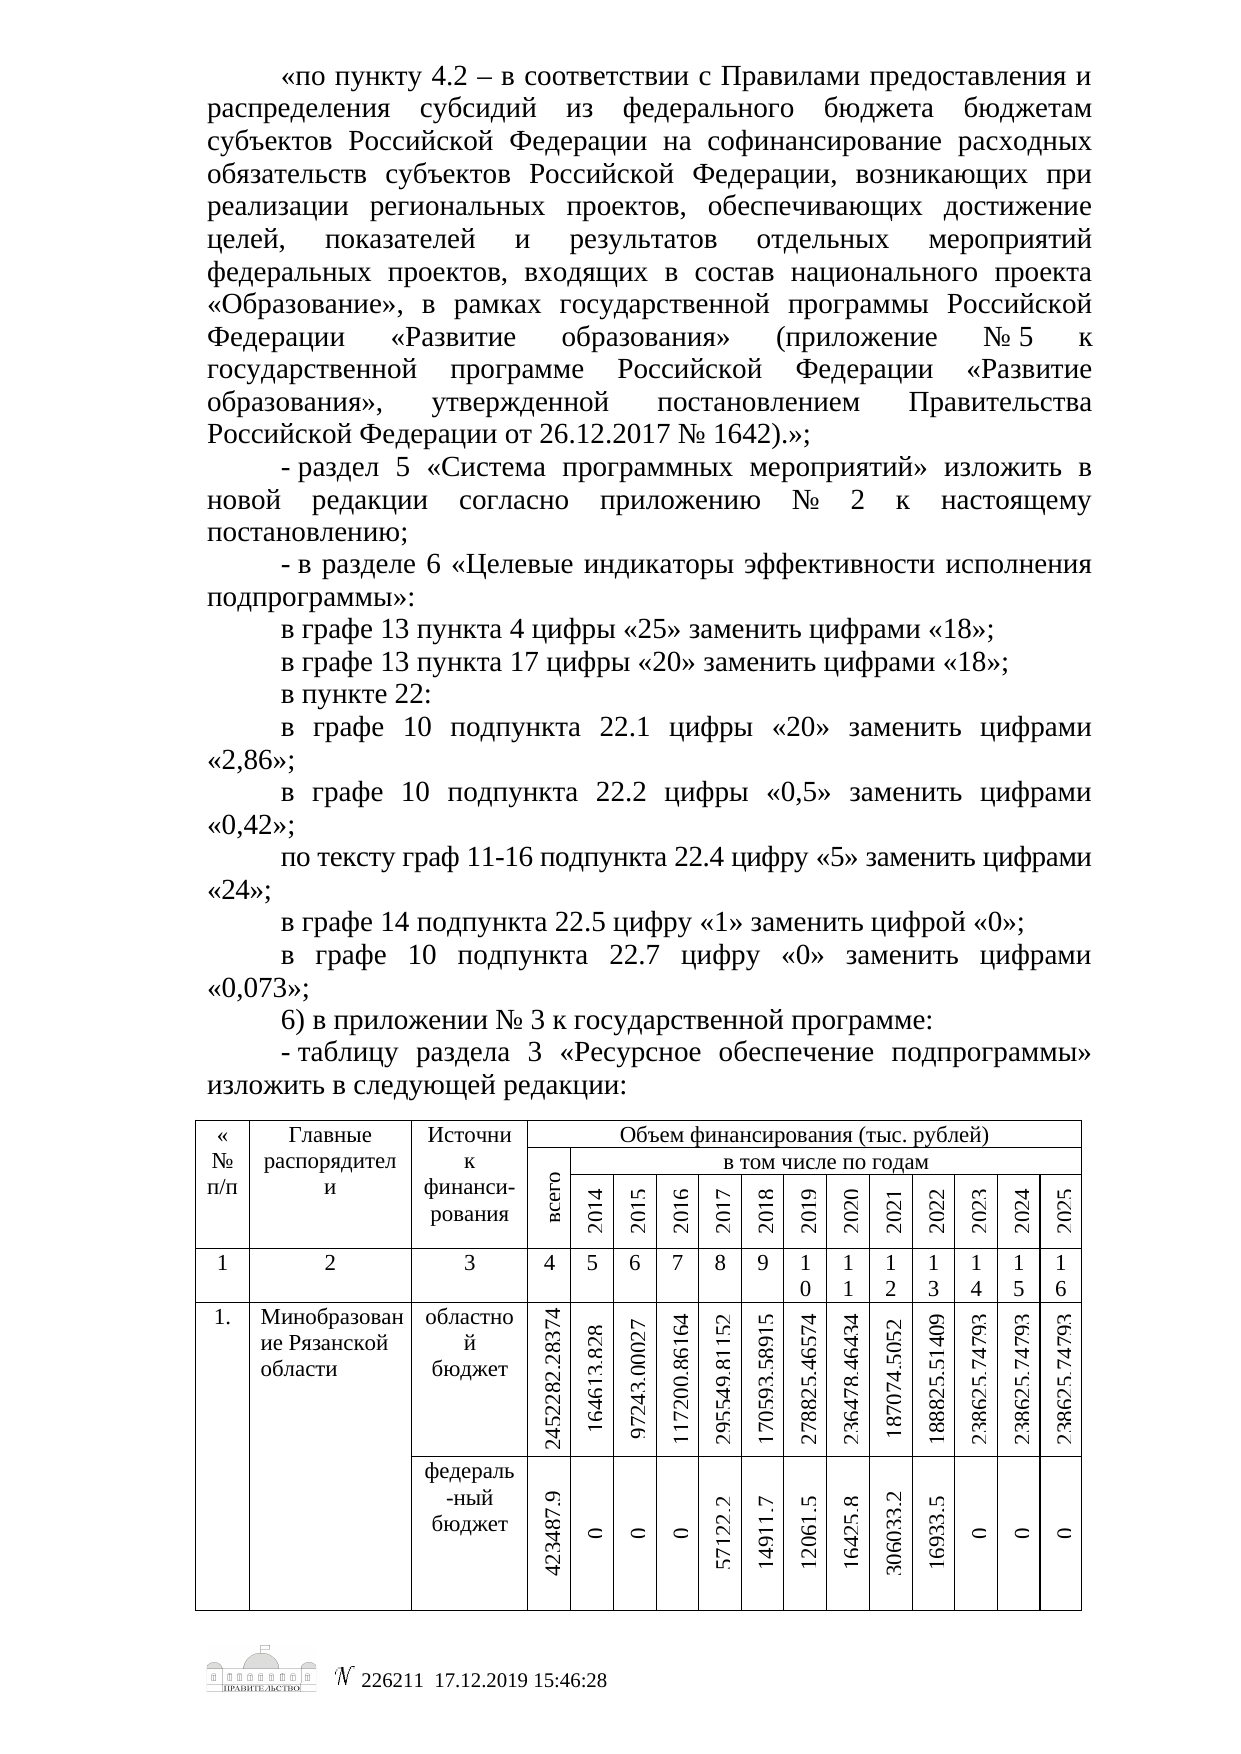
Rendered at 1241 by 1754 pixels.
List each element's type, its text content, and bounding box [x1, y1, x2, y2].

table_cell 1 [196, 1249, 249, 1302]
table_cell 14911,7 [742, 1457, 783, 1610]
table_cell 2452282,28374 [528, 1303, 570, 1456]
text - в разделе 6 «Целевые индикаторы эффективности исполнения подпрограммы»: [207, 548, 1093, 613]
table_cell 278825,46574 [784, 1303, 826, 1456]
table_cell 238625,74793 [955, 1303, 997, 1456]
text в пункте 22: [207, 678, 1093, 711]
table_cell 306033,2 [870, 1457, 912, 1610]
table_cell 2023 [955, 1175, 997, 1248]
text в графе 13 пункта 17 цифры «20» заменить цифрами «18»; [207, 646, 1093, 678]
table_cell 14 [955, 1249, 997, 1302]
table_cell 16 [1041, 1249, 1081, 1302]
table_header Источник финанси-рования [412, 1121, 527, 1248]
table_cell 2017 [699, 1175, 741, 1248]
table_cell 0 [571, 1457, 613, 1610]
table_cell 236478,46434 [827, 1303, 869, 1456]
table_cell 2 [250, 1249, 411, 1302]
table_cell 13 [913, 1249, 954, 1302]
text - раздел 5 «Система программных мероприятий» изложить в новой редакции согласно приложению № 2 к настоящему постановлению; [207, 450, 1093, 548]
table_cell 164613,828 [571, 1303, 613, 1456]
table_cell в том числе по годам [571, 1148, 1081, 1174]
table_header Объем финансирования (тыс. рублей) [528, 1121, 1081, 1147]
table_cell 6 [614, 1249, 656, 1302]
table_header Главные распорядители [250, 1121, 411, 1248]
table_cell областной бюджет [412, 1303, 527, 1456]
table_cell 0 [998, 1457, 1039, 1610]
text в графе 13 пункта 4 цифры «25» заменить цифрами «18»; [207, 613, 1093, 646]
table_cell 5 [571, 1249, 613, 1302]
table_cell Минобразование Рязанской области [250, 1303, 411, 1610]
table_cell 15 [998, 1249, 1039, 1302]
table_cell 2020 [827, 1175, 869, 1248]
text в графе 14 подпункта 22.5 цифру «1» заменить цифрой «0»; [207, 906, 1093, 938]
table_cell 423487,9 [528, 1457, 570, 1610]
table_cell 170593,58915 [742, 1303, 783, 1456]
table_cell 12061,5 [784, 1457, 826, 1610]
table_cell всего [528, 1148, 570, 1248]
text в графе 10 подпункта 22.1 цифры «20» заменить цифрами «2,86»; [207, 711, 1093, 776]
table_cell 238625,74793 [1041, 1303, 1081, 1456]
table_cell 0 [955, 1457, 997, 1610]
table_cell 4 [528, 1249, 570, 1302]
table_cell 2025 [1041, 1175, 1081, 1248]
table_cell 238625,74793 [998, 1303, 1039, 1456]
table_cell 3 [412, 1249, 527, 1302]
text «по пункту 4.2 – в соответствии с Правилами предоставления и распределения субсидий из федерального бюджета бюджетам субъектов Российской Федерации на софинансирование расходных обязательств субъектов Российской Федерации, возникающих при реализации региональных проектов, обеспечивающих достижение целей, показателей и результатов отдельных мероприятий федеральных проектов, входящих в состав национального проекта «Образование», в рамках государственной программы Российской Федерации «Развитие образования» (приложение № 5 к государственной программе Российской Федерации «Развитие образования», утвержденной постановлением Правительства Российской Федерации от 26.12.2017 № 1642).»; [207, 59, 1093, 450]
table_cell 117200,86164 [657, 1303, 698, 1456]
table_cell 0 [1041, 1457, 1081, 1610]
table_cell 2015 [614, 1175, 656, 1248]
table_cell 7 [657, 1249, 698, 1302]
table_header «№ п/п [196, 1121, 249, 1248]
table_cell 9 [742, 1249, 783, 1302]
table_cell 2019 [784, 1175, 826, 1248]
table_cell 2022 [913, 1175, 954, 1248]
text 6) в приложении № 3 к государственной программе: [207, 1003, 1093, 1036]
table_cell 16933,5 [913, 1457, 954, 1610]
table_cell федераль-ный бюджет [412, 1457, 527, 1610]
text - таблицу раздела 3 «Ресурсное обеспечение подпрограммы» изложить в следующей редакции: [207, 1036, 1093, 1101]
table_cell 12 [870, 1249, 912, 1302]
table_cell 0 [657, 1457, 698, 1610]
table_cell 2014 [571, 1175, 613, 1248]
table_cell 16425,8 [827, 1457, 869, 1610]
text по тексту граф 11-16 подпункта 22.4 цифру «5» заменить цифрами «24»; [207, 841, 1093, 906]
table_cell 187074,5052 [870, 1303, 912, 1456]
table_cell 2024 [998, 1175, 1039, 1248]
text в графе 10 подпункта 22.2 цифры «0,5» заменить цифрами «0,42»; [207, 776, 1093, 841]
table_cell 2021 [870, 1175, 912, 1248]
table_cell 2016 [657, 1175, 698, 1248]
table_cell 2018 [742, 1175, 783, 1248]
picture [330, 1663, 359, 1687]
picture [206, 1645, 317, 1692]
table_cell 188825,51409 [913, 1303, 954, 1456]
table_cell 295549,81152 [699, 1303, 741, 1456]
table_cell 11 [827, 1249, 869, 1302]
table_cell 8 [699, 1249, 741, 1302]
text в графе 10 подпункта 22.7 цифру «0» заменить цифрами «0,073»; [207, 938, 1093, 1003]
table_cell 1. [196, 1303, 249, 1610]
table_cell 57122,2 [699, 1457, 741, 1610]
table_cell 0 [614, 1457, 656, 1610]
table_cell 97243,00027 [614, 1303, 656, 1456]
table_cell 10 [784, 1249, 826, 1302]
